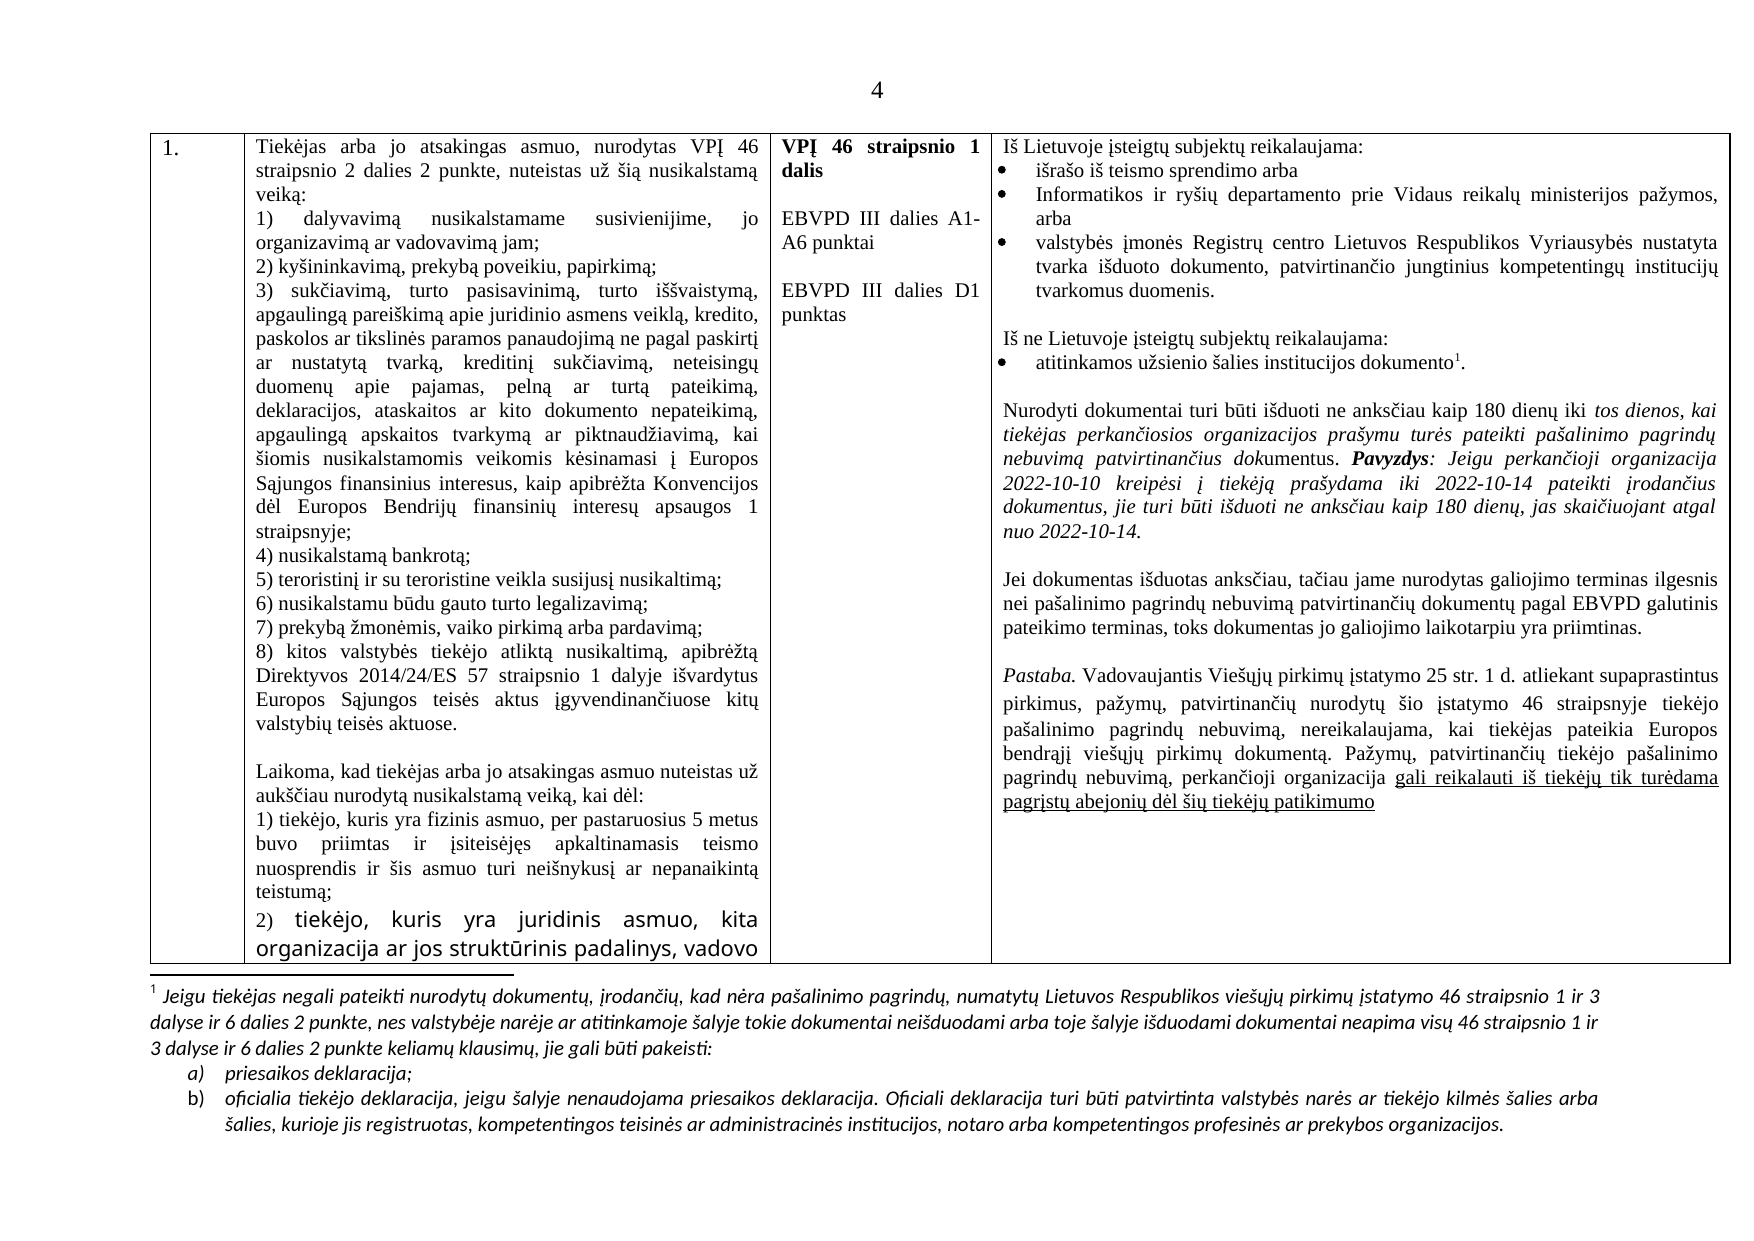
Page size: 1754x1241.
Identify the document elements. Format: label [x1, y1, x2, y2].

table_cell [151, 134, 244, 963]
table_cell [771, 134, 991, 963]
table_cell [245, 134, 770, 963]
table_cell [992, 134, 1729, 963]
